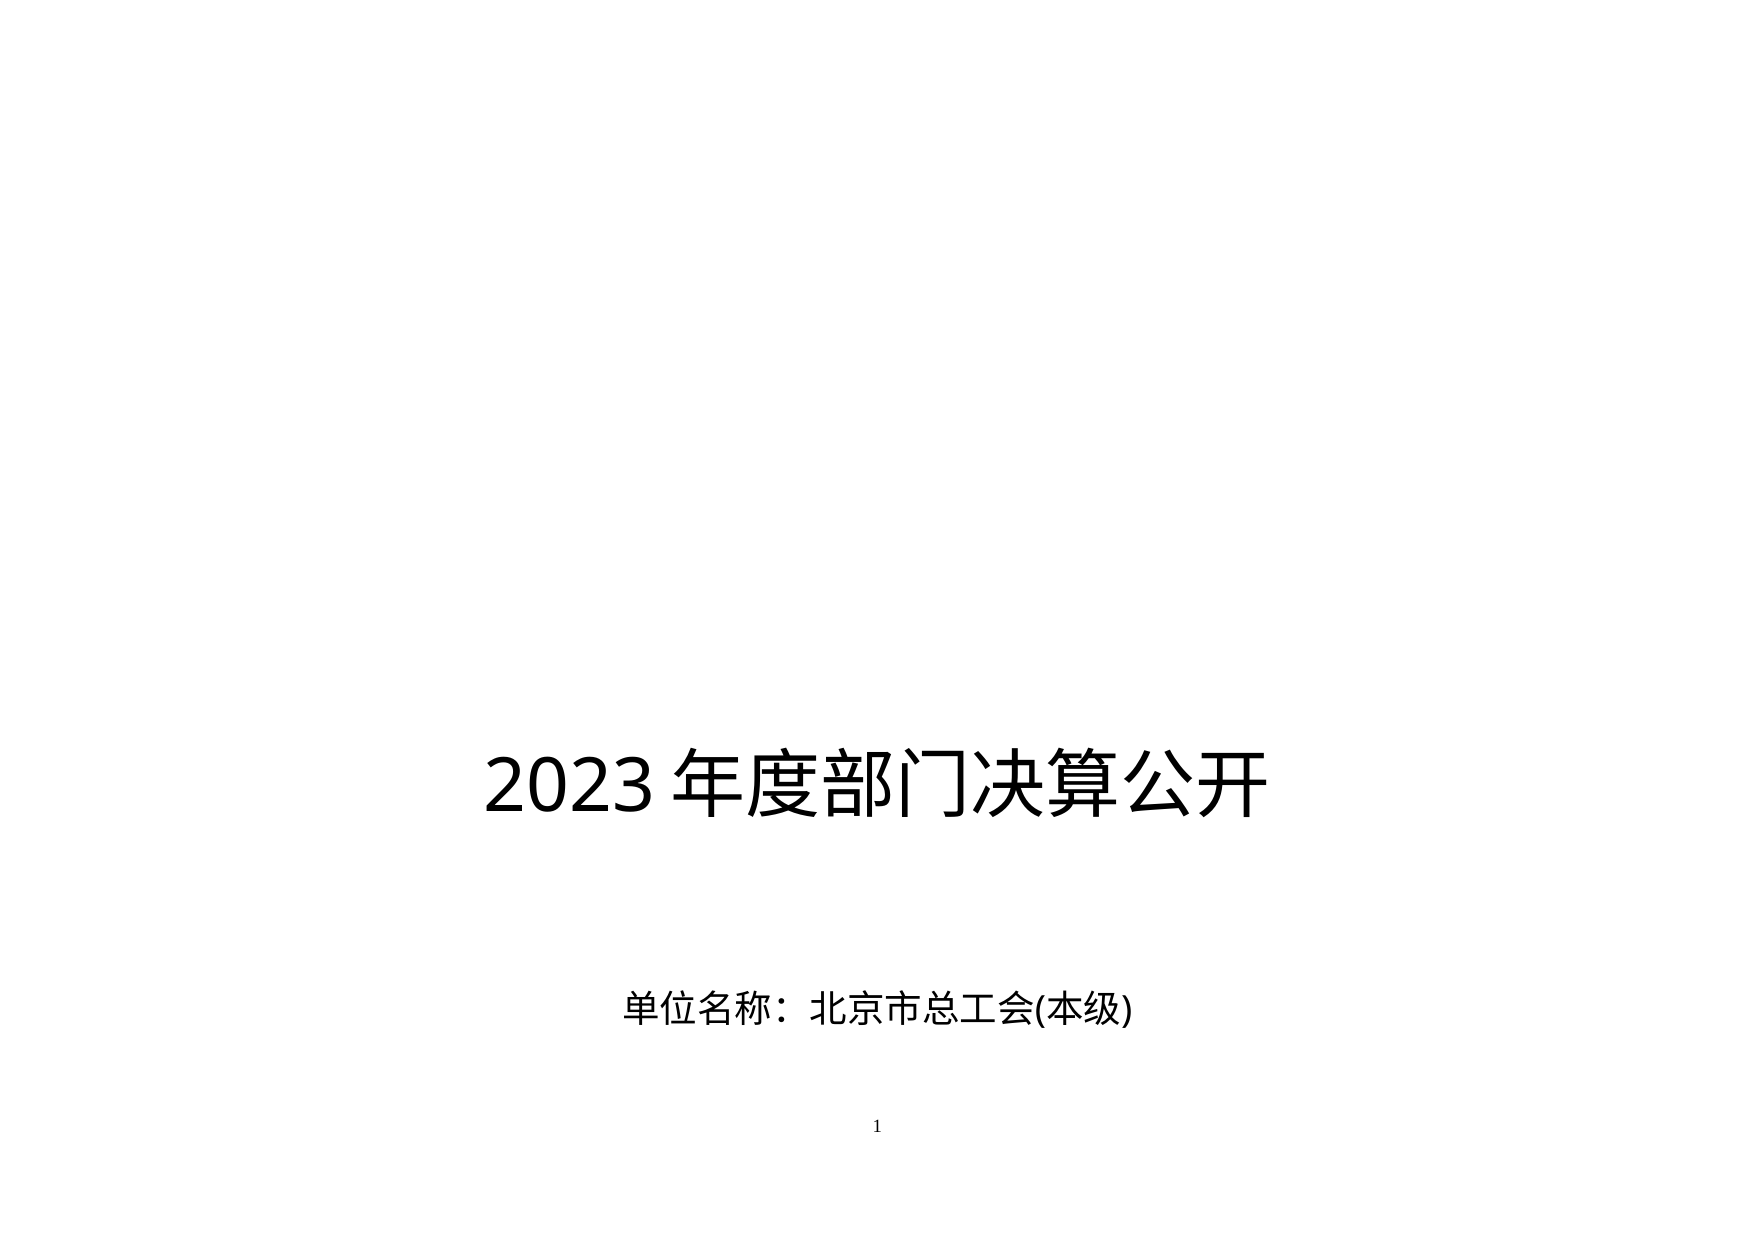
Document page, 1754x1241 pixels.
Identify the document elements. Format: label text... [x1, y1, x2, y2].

text 2023年度部门决算公开 [118, 714, 1636, 844]
text 单位名称：北京市总工会(本级) [118, 974, 1636, 1039]
